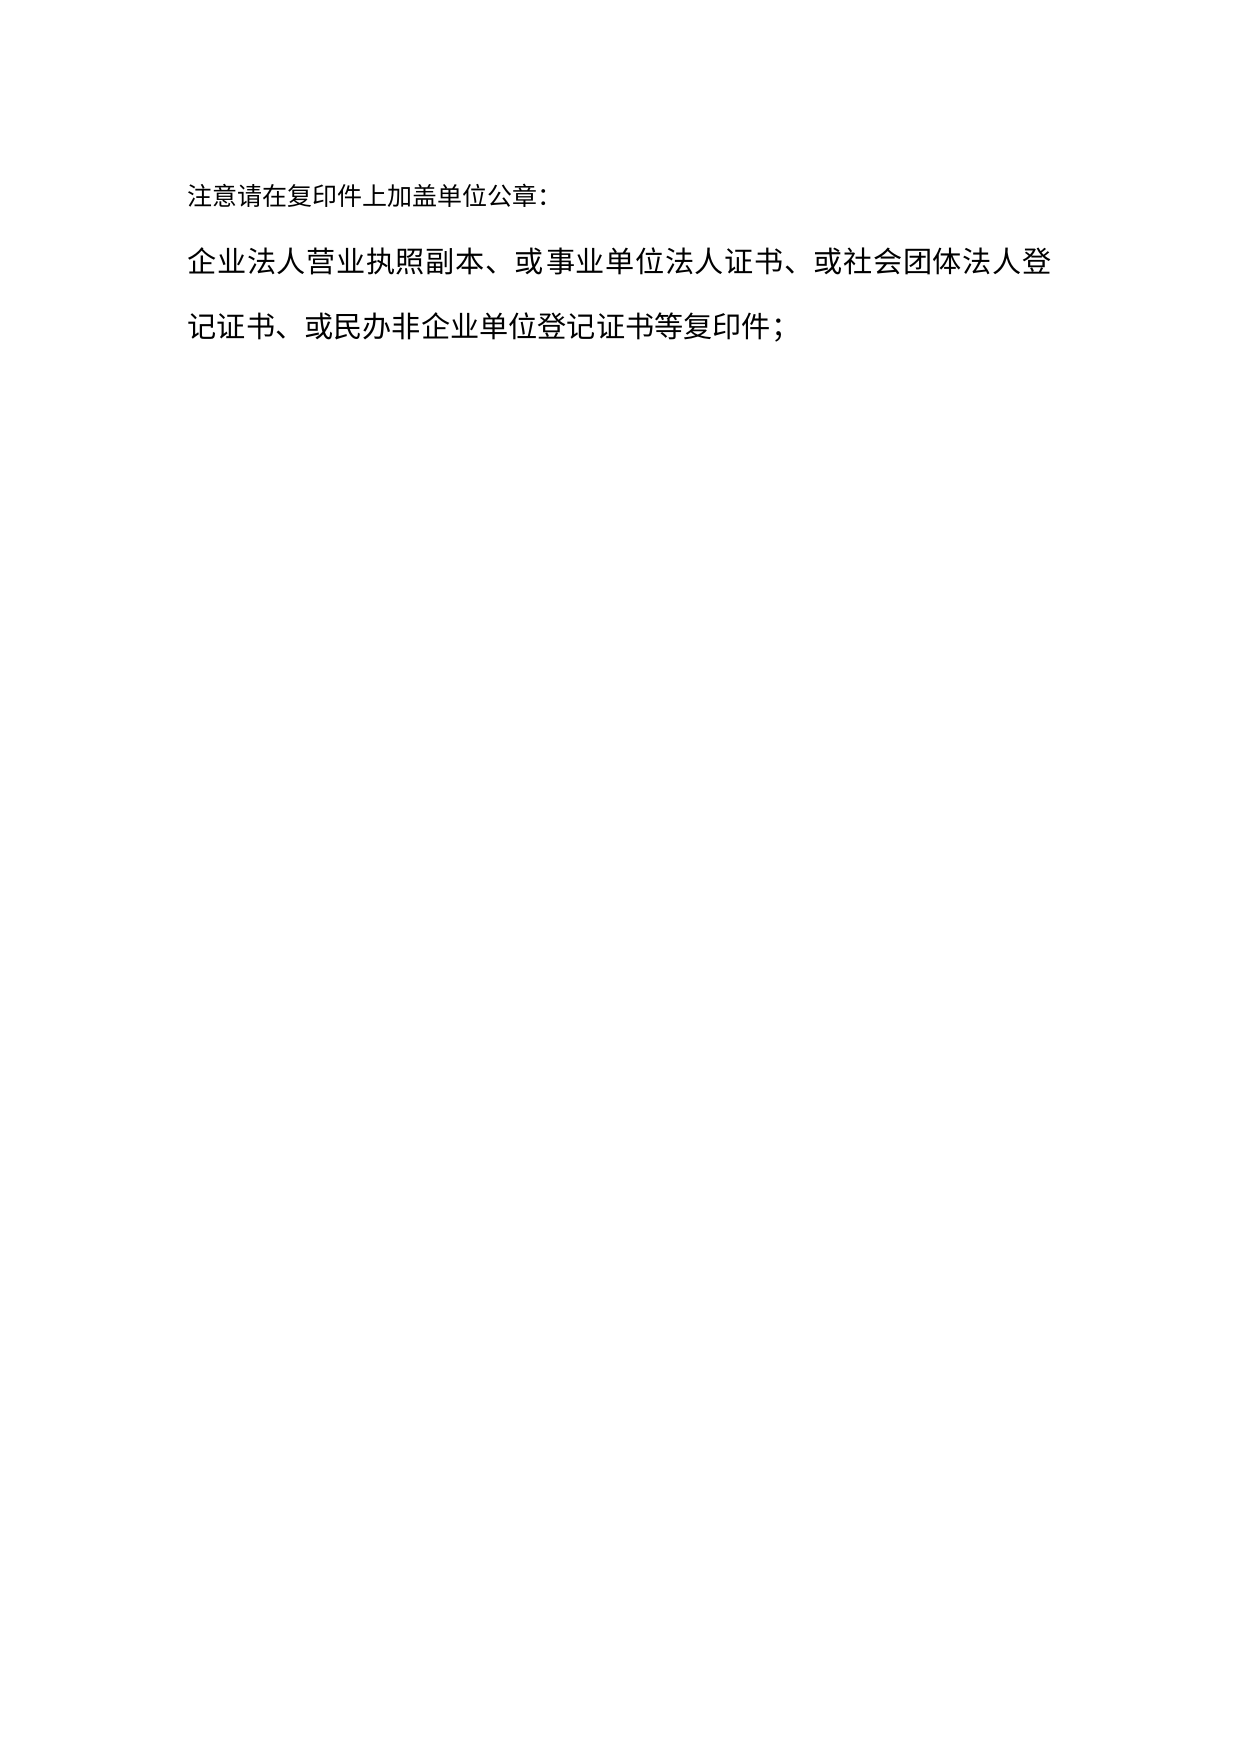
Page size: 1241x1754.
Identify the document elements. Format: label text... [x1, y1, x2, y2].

text 注意请在复印件上加盖单位公章： [187, 162, 1053, 227]
text 企业法人营业执照副本、或事业单位法人证书、或社会团体法人登记证书、或民办非企业单位登记证书等复印件； [187, 227, 1053, 357]
